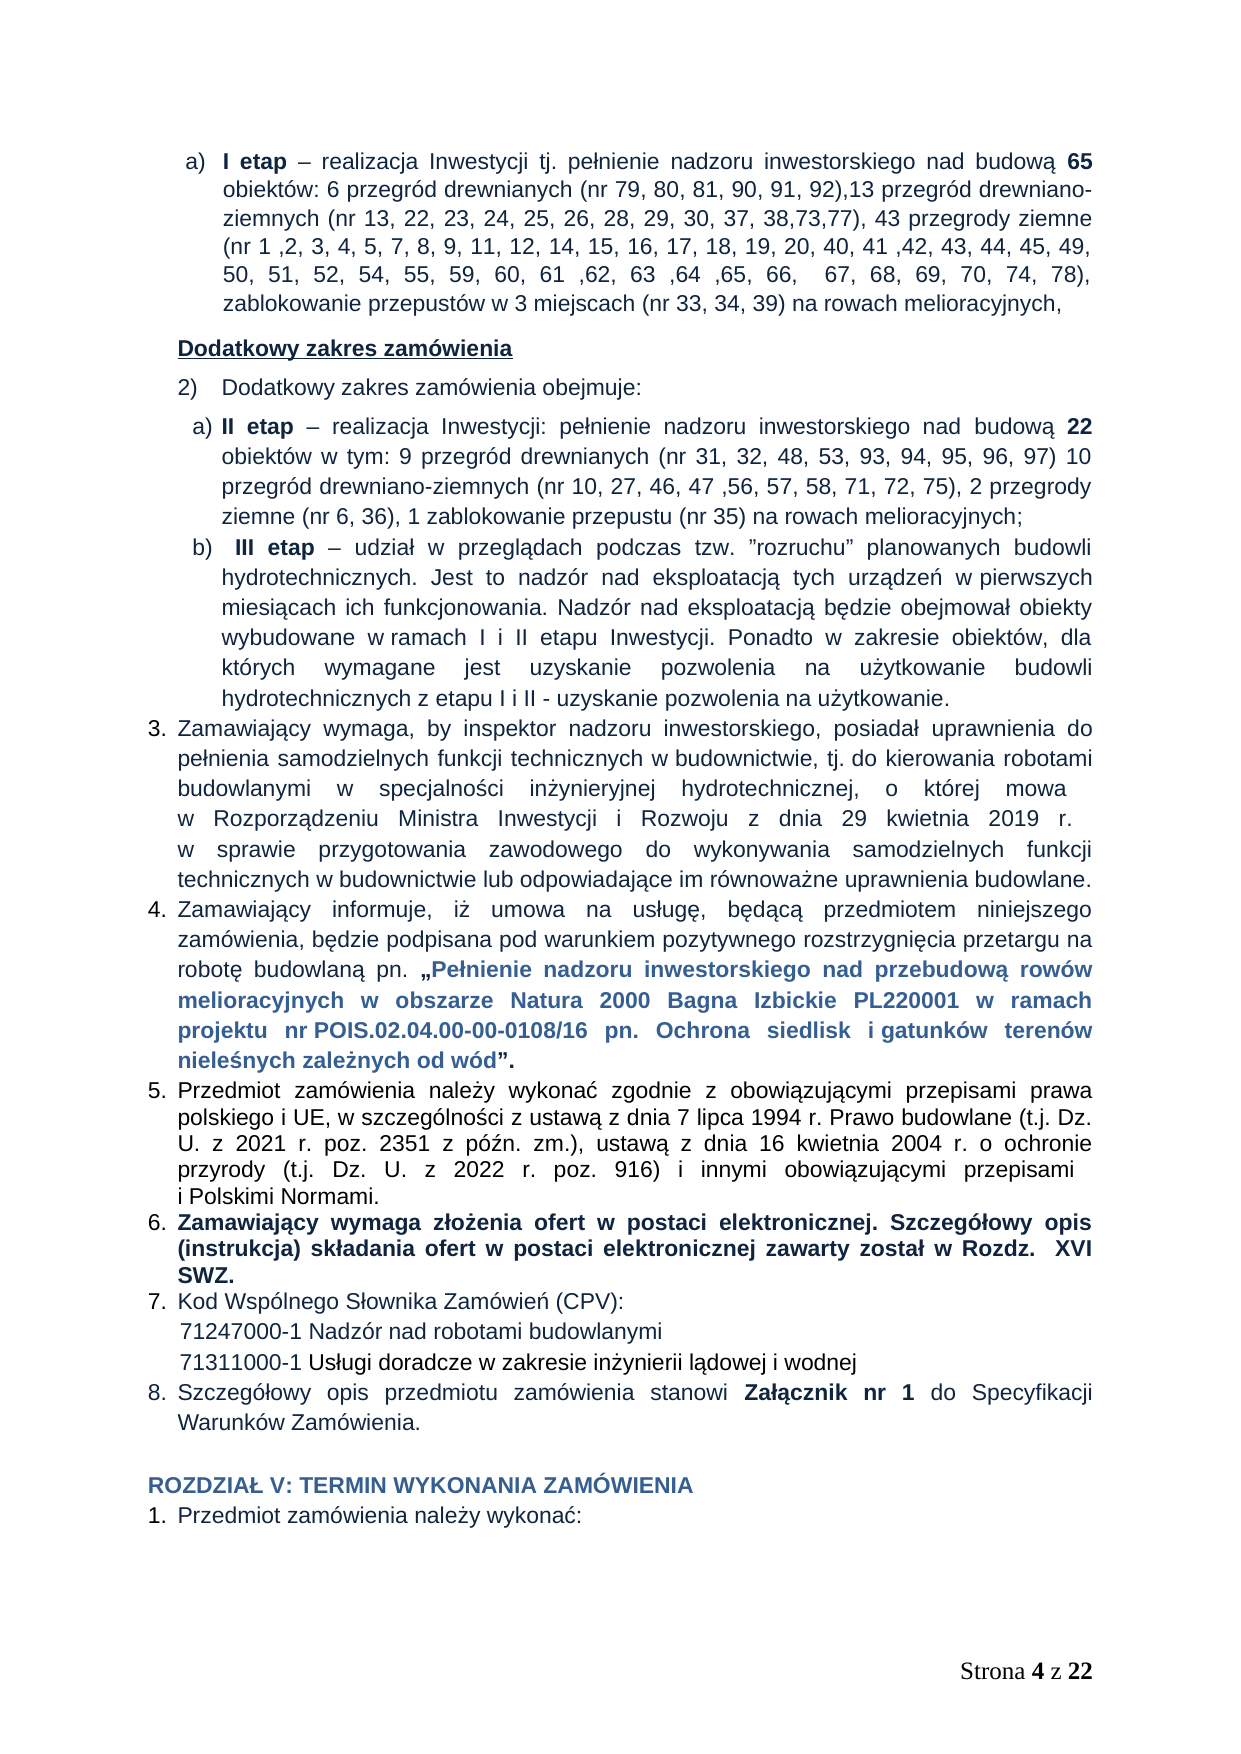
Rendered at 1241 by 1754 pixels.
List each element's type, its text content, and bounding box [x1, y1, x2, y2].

list Przedmiot zamówienia należy wykonać: [148, 1502, 1093, 1529]
list Szczegółowy opis przedmiotu zamówienia stanowi Załącznik nr 1 do Specyfikacji Warunków Zamówienia. [148, 1379, 1093, 1435]
text ROZDZIAŁ V: TERMIN WYKONANIA ZAMÓWIENIA [148, 1472, 1093, 1498]
list Zamawiający wymaga złożenia ofert w postaci elektronicznej. Szczegółowy opis (instrukcja) składania ofert w postaci elektronicznej zawarty został w Rozdz. XVI SWZ. [148, 1209, 1093, 1288]
list Przedmiot zamówienia należy wykonać zgodnie z obowiązującymi przepisami prawa polskiego i UE, w szczególności z ustawą z dnia 7 lipca 1994 r. Prawo budowlane (t.j. Dz. U. z 2021 r. poz. 2351 z późn. zm.), ustawą z dnia 16 kwietnia 2004 r. o ochronie przyrody (t.j. Dz. U. z 2022 r. poz. 916) i innymi obowiązującymi przepisami i Polskimi Normami. [148, 1077, 1093, 1209]
list III etap – udział w przeglądach podczas tzw. ”rozruchu” planowanych budowli hydrotechnicznych. Jest to nadzór nad eksploatacją tych urządzeń w pierwszych miesiącach ich funkcjonowania. Nadzór nad eksploatacją będzie obejmował obiekty wybudowane w ramach I i II etapu Inwestycji. Ponadto w zakresie obiektów, dla których wymagane jest uzyskanie pozwolenia na użytkowanie budowli hydrotechnicznych z etapu I i II - uzyskanie pozwolenia na użytkowanie. [192, 533, 1093, 711]
text Dodatkowy zakres zamówienia [177, 335, 1093, 361]
list Dodatkowy zakres zamówienia obejmuje: [177, 374, 1093, 400]
text 71311000-1 Usługi doradcze w zakresie inżynierii lądowej i wodnej [148, 1348, 1093, 1375]
list II etap – realizacja Inwestycji: pełnienie nadzoru inwestorskiego nad budową 22 obiektów w tym: 9 przegród drewnianych (nr 31, 32, 48, 53, 93, 94, 95, 96, 97) 10 przegród drewniano-ziemnych (nr 10, 27, 46, 47 ,56, 57, 58, 71, 72, 75), 2 przegrody ziemne (nr 6, 36), 1 zablokowanie przepustu (nr 35) na rowach melioracyjnych; [192, 413, 1093, 529]
list Kod Wspólnego Słownika Zamówień (CPV): [148, 1288, 1093, 1314]
list Zamawiający wymaga, by inspektor nadzoru inwestorskiego, posiadał uprawnienia do pełnienia samodzielnych funkcji technicznych w budownictwie, tj. do kierowania robotami budowlanymi w specjalności inżynieryjnej hydrotechnicznej, o której mowa w Rozporządzeniu Ministra Inwestycji i Rozwoju z dnia 29 kwietnia 2019 r. w sprawie przygotowania zawodowego do wykonywania samodzielnych funkcji technicznych w budownictwie lub odpowiadające im równoważne uprawnienia budowlane. [148, 715, 1093, 892]
list I etap – realizacja Inwestycji tj. pełnienie nadzoru inwestorskiego nad budową 65 obiektów: 6 przegród drewnianych (nr 79, 80, 81, 90, 91, 92),13 przegród drewniano-ziemnych (nr 13, 22, 23, 24, 25, 26, 28, 29, 30, 37, 38,73,77), 43 przegrody ziemne (nr 1 ,2, 3, 4, 5, 7, 8, 9, 11, 12, 14, 15, 16, 17, 18, 19, 20, 40, 41 ,42, 43, 44, 45, 49, 50, 51, 52, 54, 55, 59, 60, 61 ,62, 63 ,64 ,65, 66, 67, 68, 69, 70, 74, 78), zablokowanie przepustów w 3 miejscach (nr 33, 34, 39) na rowach melioracyjnych, [185, 148, 1093, 316]
list Zamawiający informuje, iż umowa na usługę, będącą przedmiotem niniejszego zamówienia, będzie podpisana pod warunkiem pozytywnego rozstrzygnięcia przetargu na robotę budowlaną pn. „Pełnienie nadzoru inwestorskiego nad przebudową rowów melioracyjnych w obszarze Natura 2000 Bagna Izbickie PL220001 w ramach projektu nr POIS.02.04.00-00-0108/16 pn. Ochrona siedlisk i gatunków terenów nieleśnych zależnych od wód”. [148, 896, 1093, 1073]
subtitle 71247000-1 Nadzór nad robotami budowlanymi [148, 1318, 1093, 1344]
